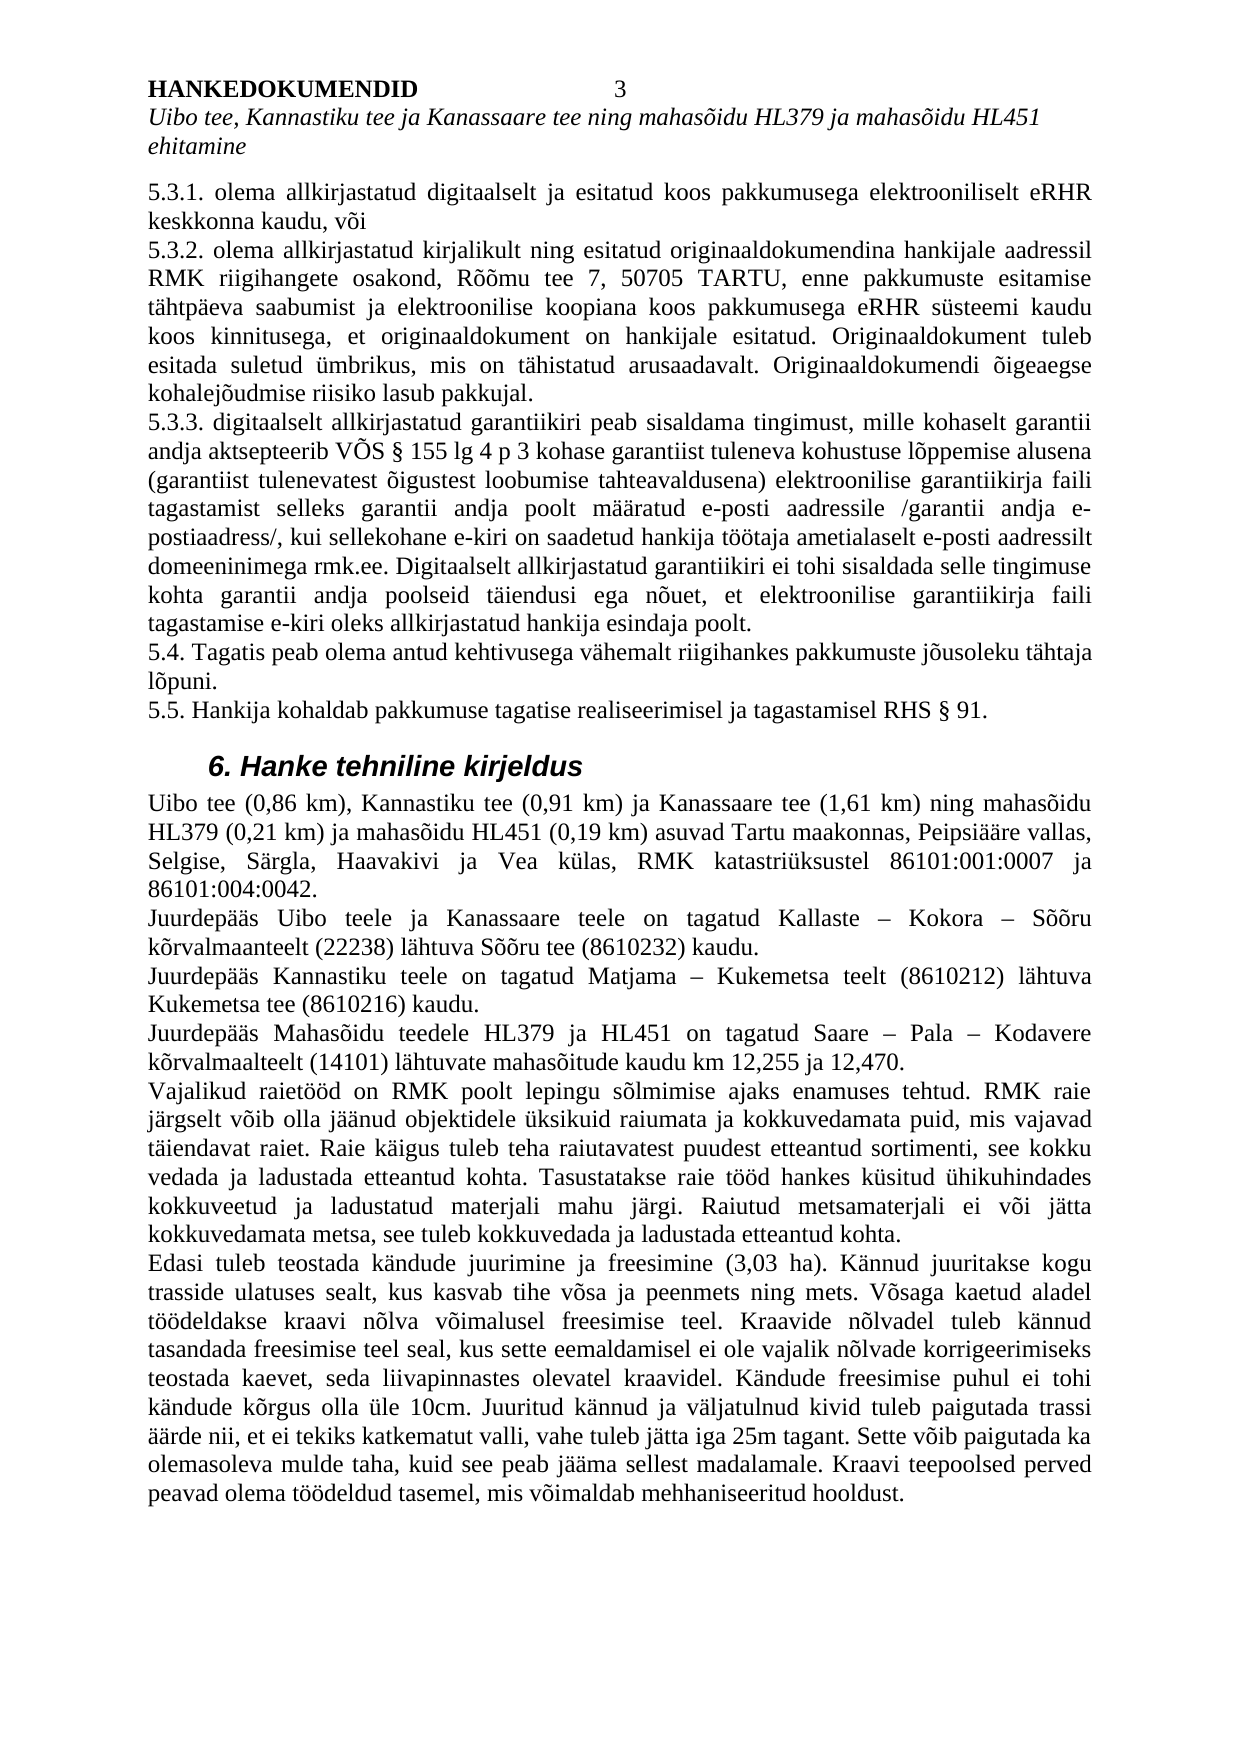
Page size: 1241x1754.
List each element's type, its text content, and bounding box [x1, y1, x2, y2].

text Uibo tee (0,86 km), Kannastiku tee (0,91 km) ja Kanassaare tee (1,61 km) ning mahasõidu HL379 (0,21 km) ja mahasõidu HL451 (0,19 km) asuvad Tartu maakonnas, Peipsiääre vallas, Selgise, Särgla, Haavakivi ja Vea külas, RMK katastriüksustel 86101:001:0007 ja 86101:004:0042. [148, 788, 1093, 903]
text 5.5. Hankija kohaldab pakkumuse tagatise realiseerimisel ja tagastamisel RHS § 91. [148, 695, 1093, 723]
text 5.4. Tagatis peab olema antud kehtivusega vähemalt riigihankes pakkumuste jõusoleku tähtaja lõpuni. [148, 637, 1093, 695]
subtitle 6. Hanke tehniline kirjeldus [208, 748, 1093, 782]
text 5.3.1. olema allkirjastatud digitaalselt ja esitatud koos pakkumusega elektrooniliselt eRHR keskkonna kaudu, või [148, 177, 1093, 235]
text Edasi tuleb teostada kändude juurimine ja freesimine (3,03 ha). Kännud juuritakse kogu trasside ulatuses sealt, kus kasvab tihe võsa ja peenmets ning mets. Võsaga kaetud aladel töödeldakse kraavi nõlva võimalusel freesimise teel. Kraavide nõlvadel tuleb kännud tasandada freesimise teel seal, kus sette eemaldamisel ei ole vajalik nõlvade korrigeerimiseks teostada kaevet, seda liivapinnastes olevatel kraavidel. Kändude freesimise puhul ei tohi kändude kõrgus olla üle 10cm. Juuritud kännud ja väljatulnud kivid tuleb paigutada trassi äärde nii, et ei tekiks katkematut valli, vahe tuleb jätta iga 25m tagant. Sette võib paigutada ka olemasoleva mulde taha, kuid see peab jääma sellest madalamale. Kraavi teepoolsed perved peavad olema töödeldud tasemel, mis võimaldab mehhaniseeritud hooldust. [148, 1248, 1093, 1507]
text Juurdepääs Mahasõidu teedele HL379 ja HL451 on tagatud Saare – Pala – Kodavere kõrvalmaalteelt (14101) lähtuvate mahasõitude kaudu km 12,255 ja 12,470. [148, 1018, 1093, 1076]
text Juurdepääs Uibo teele ja Kanassaare teele on tagatud Kallaste – Kokora – Sõõru kõrvalmaanteelt (22238) lähtuva Sõõru tee (8610232) kaudu. [148, 903, 1093, 961]
text 5.3.3. digitaalselt allkirjastatud garantiikiri peab sisaldama tingimust, mille kohaselt garantii andja aktsepteerib VÕS § 155 lg 4 p 3 kohase garantiist tuleneva kohustuse lõppemise alusena (garantiist tulenevatest õigustest loobumise tahteavaldusena) elektroonilise garantiikirja faili tagastamist selleks garantii andja poolt määratud e-posti aadressile /garantii andja e-postiaadress/, kui sellekohane e-kiri on saadetud hankija töötaja ametialaselt e-posti aadressilt domeeninimega rmk.ee. Digitaalselt allkirjastatud garantiikiri ei tohi sisaldada selle tingimuse kohta garantii andja poolseid täiendusi ega nõuet, et elektroonilise garantiikirja faili tagastamise e-kiri oleks allkirjastatud hankija esindaja poolt. [148, 407, 1093, 637]
text Vajalikud raietööd on RMK poolt lepingu sõlmimise ajaks enamuses tehtud. RMK raie järgselt võib olla jäänud objektidele üksikuid raiumata ja kokkuvedamata puid, mis vajavad täiendavat raiet. Raie käigus tuleb teha raiutavatest puudest etteantud sortimenti, see kokku vedada ja ladustada etteantud kohta. Tasustatakse raie tööd hankes küsitud ühikuhindades kokkuveetud ja ladustatud materjali mahu järgi. Raiutud metsamaterjali ei või jätta kokkuvedamata metsa, see tuleb kokkuvedada ja ladustada etteantud kohta. [148, 1076, 1093, 1248]
text 5.3.2. olema allkirjastatud kirjalikult ning esitatud originaaldokumendina hankijale aadressil RMK riigihangete osakond, Rõõmu tee 7, 50705 TARTU, enne pakkumuste esitamise tähtpäeva saabumist ja elektroonilise koopiana koos pakkumusega eRHR süsteemi kaudu koos kinnitusega, et originaaldokument on hankijale esitatud. Originaaldokument tuleb esitada suletud ümbrikus, mis on tähistatud arusaadavalt. Originaaldokumendi õigeaegse kohalejõudmise riisiko lasub pakkujal. [148, 235, 1093, 407]
text Juurdepääs Kannastiku teele on tagatud Matjama – Kukemetsa teelt (8610212) lähtuva Kukemetsa tee (8610216) kaudu. [148, 961, 1093, 1018]
